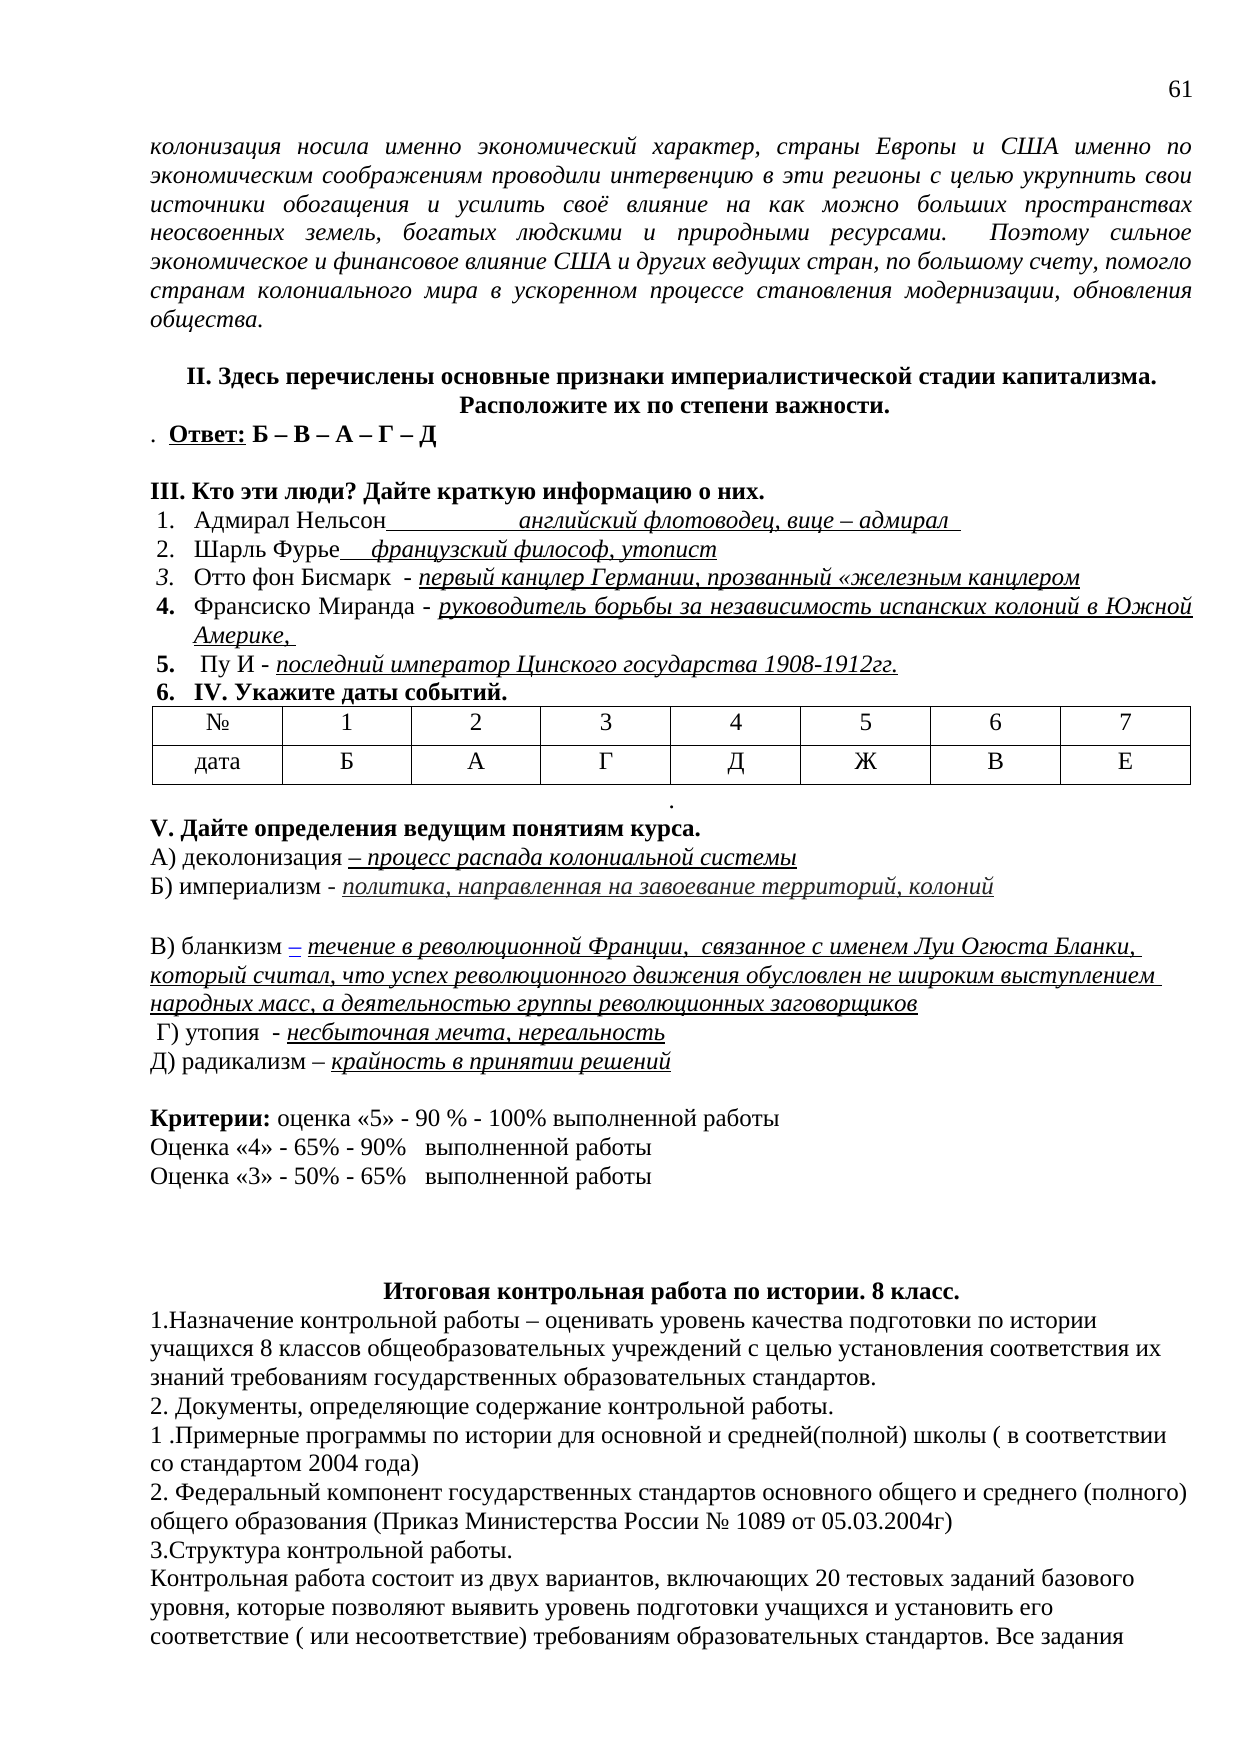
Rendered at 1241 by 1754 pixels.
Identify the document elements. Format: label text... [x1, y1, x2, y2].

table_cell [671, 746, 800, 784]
text 2. Документы, определяющие содержание контрольной работы. [150, 1391, 1193, 1420]
list Франсиско Миранда - руководитель борьбы за независимость испанских колоний в Южной Америке, [156, 591, 1193, 649]
text 2. Федеральный компонент государственных стандартов основного общего и среднего (полного) общего образования (Приказ Министерства России № 1089 от 05.03.2004г) [150, 1477, 1193, 1535]
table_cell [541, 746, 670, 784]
text 3.Структура контрольной работы. [150, 1535, 1193, 1563]
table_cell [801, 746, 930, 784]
text Д) радикализм – крайность в принятии решений [150, 1046, 1193, 1075]
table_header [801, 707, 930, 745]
text Расположите их по степени важности. [150, 390, 1193, 419]
text 1 .Примерные программы по истории для основной и средней(полной) школы ( в соответствии со стандартом 2004 года) [150, 1420, 1193, 1477]
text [150, 131, 1193, 332]
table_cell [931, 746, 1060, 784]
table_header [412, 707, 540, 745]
list Адмирал Нельсон английский флотоводец, вице – адмирал [156, 505, 1193, 534]
text В) бланкизм – течение в революционной Франции, связанное с именем Луи Огюста Бланки, который считал, что успех революционного движения обусловлен не широким выступлением народных масс, а деятельностью группы революционных заговорщиков [150, 931, 1193, 1017]
text Итоговая контрольная работа по истории. 8 класс. [150, 1276, 1193, 1305]
list Шарль Фурье французский философ, утопист [156, 534, 1193, 562]
text Г) утопия - несбыточная мечта, нереальность [150, 1017, 1193, 1046]
list Пу И - последний император Цинского государства 1908-1912гг. [156, 649, 1193, 677]
list ІV. Укажите даты событий. [156, 677, 1193, 706]
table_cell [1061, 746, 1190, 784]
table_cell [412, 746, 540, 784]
text Б) империализм - политика, направленная на завоевание территорий, колоний [150, 871, 1193, 900]
text 1.Назначение контрольной работы – оценивать уровень качества подготовки по истории учащихся 8 классов общеобразовательных учреждений с целью установления соответствия их знаний требованиям государственных образовательных стандартов. [150, 1305, 1193, 1391]
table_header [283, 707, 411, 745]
text Оценка «3» - 50% - 65% выполненной работы [150, 1161, 1193, 1190]
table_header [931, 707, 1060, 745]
text А) деколонизация – процесс распада колониальной системы [150, 842, 1193, 871]
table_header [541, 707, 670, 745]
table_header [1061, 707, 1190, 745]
text ІІІ. Кто эти люди? Дайте краткую информацию о них. [150, 476, 1193, 505]
text ІІ. Здесь перечислены основные признаки империалистической стадии капитализма. [150, 361, 1193, 390]
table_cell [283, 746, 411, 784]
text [150, 1563, 1193, 1650]
text Оценка «4» - 65% - 90% выполненной работы [150, 1132, 1193, 1161]
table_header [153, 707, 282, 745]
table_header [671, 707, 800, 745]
text Критерии: оценка «5» - 90 % - 100% выполненной работы [150, 1103, 1193, 1132]
text . Ответ: Б – В – А – Г – Д [150, 419, 1193, 447]
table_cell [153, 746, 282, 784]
text V. Дайте определения ведущим понятиям курса. [150, 813, 1193, 842]
list Отто фон Бисмарк - первый канцлер Германии, прозванный «железным канцлером [156, 562, 1193, 591]
text . [150, 785, 1193, 813]
